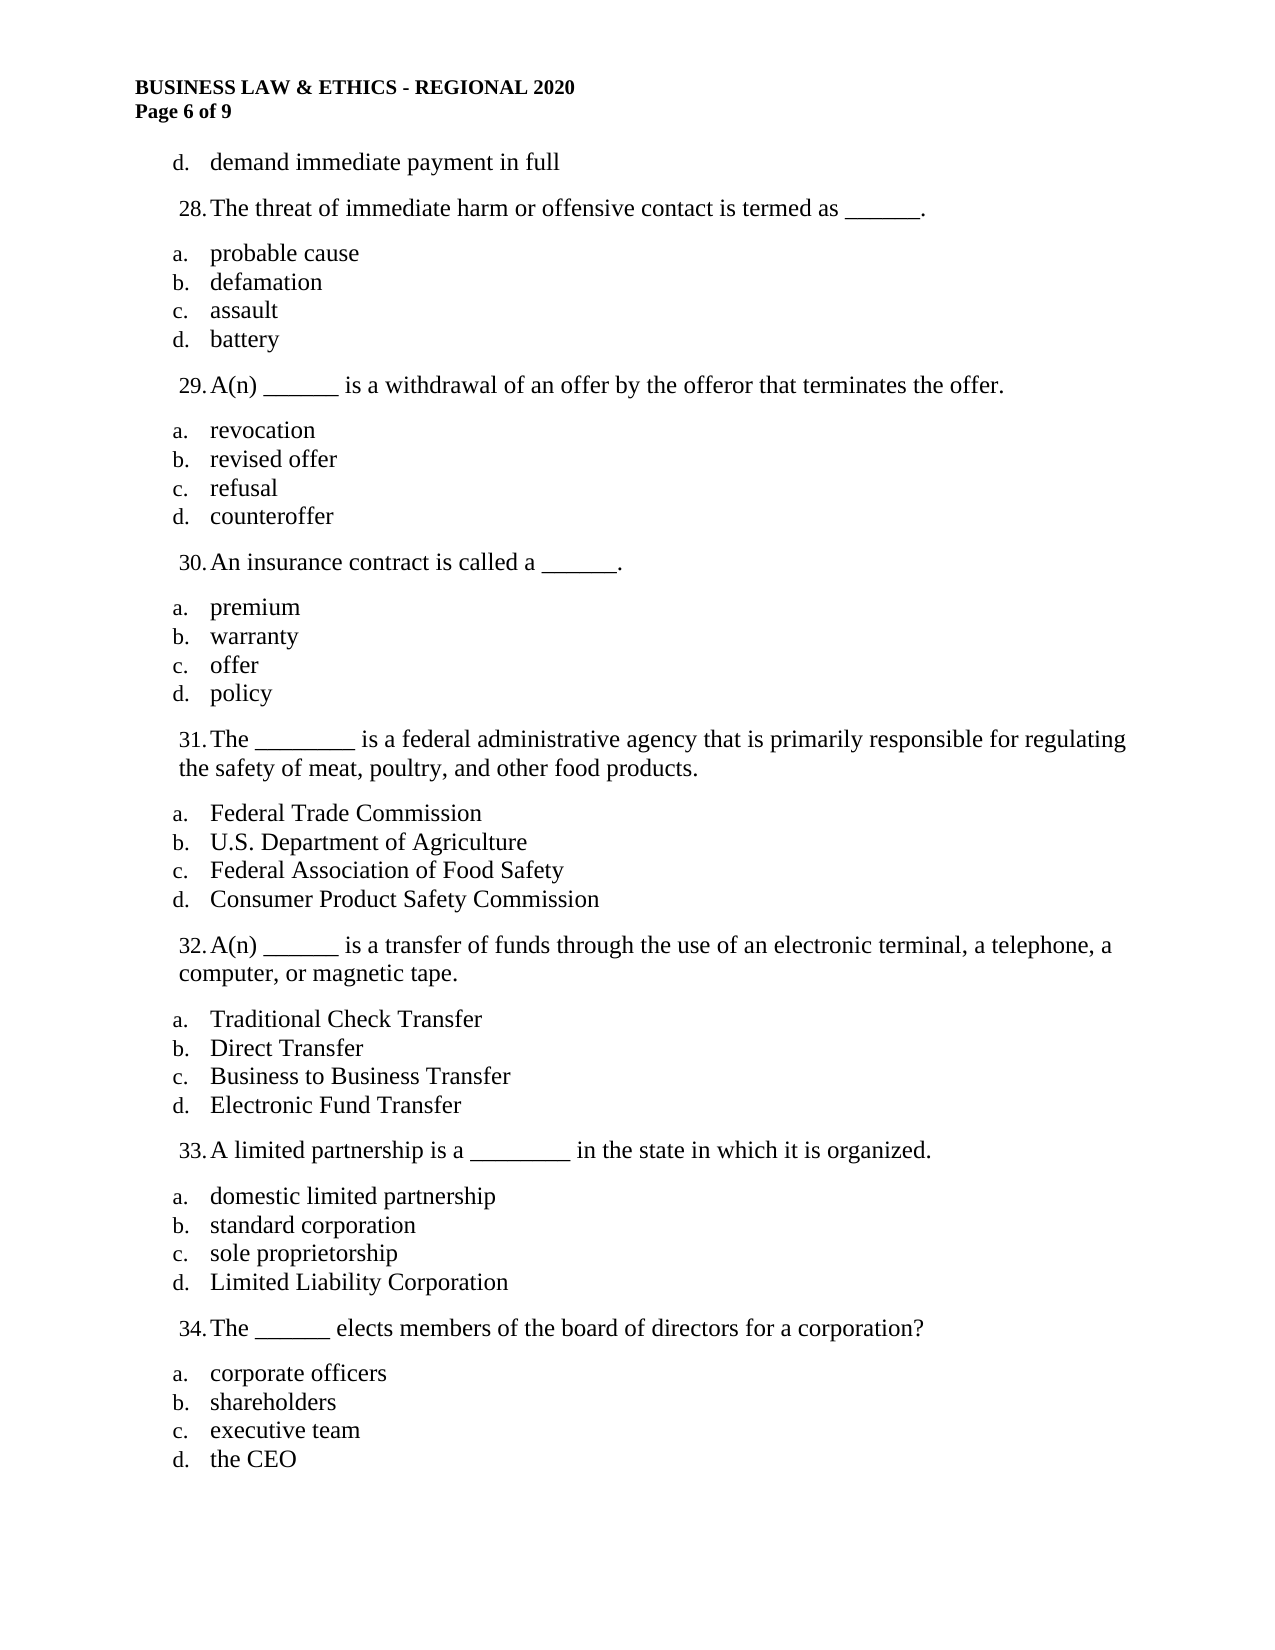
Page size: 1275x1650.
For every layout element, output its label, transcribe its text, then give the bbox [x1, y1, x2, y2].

list the CEO [172, 1444, 1140, 1473]
list Federal Trade Commission [172, 798, 1140, 827]
list The ______ elects members of the board of directors for a corporation? [178, 1313, 1140, 1341]
list domestic limited partnership [172, 1181, 1140, 1210]
list defamation [172, 267, 1140, 296]
list An insurance contract is called a ______. [178, 547, 1140, 576]
list Direct Transfer [172, 1033, 1140, 1061]
list assault [172, 296, 1140, 324]
list counteroffer [172, 501, 1140, 530]
list revised offer [172, 444, 1140, 473]
list Business to Business Transfer [172, 1061, 1140, 1090]
list A limited partnership is a ________ in the state in which it is organized. [178, 1136, 1140, 1164]
list warranty [172, 621, 1140, 650]
list sole proprietorship [172, 1238, 1140, 1267]
list The threat of immediate harm or offensive contact is termed as ______. [178, 193, 1140, 221]
list Consumer Product Safety Commission [172, 884, 1140, 913]
list Limited Liability Corporation [172, 1267, 1140, 1296]
list battery [172, 324, 1140, 353]
list Electronic Fund Transfer [172, 1090, 1140, 1119]
list offer [172, 650, 1140, 678]
list executive team [172, 1416, 1140, 1444]
list premium [172, 592, 1140, 621]
list probable cause [172, 238, 1140, 267]
list shareholders [172, 1387, 1140, 1416]
list revocation [172, 415, 1140, 444]
list refusal [172, 473, 1140, 501]
list Traditional Check Transfer [172, 1004, 1140, 1033]
list demand immediate payment in full [172, 147, 1140, 176]
list corporate officers [172, 1358, 1140, 1387]
list A(n) ______ is a withdrawal of an offer by the offeror that terminates the offer. [178, 370, 1140, 398]
list The ________ is a federal administrative agency that is primarily responsible for regulating the safety of meat, poultry, and other food products. [178, 724, 1140, 781]
list U.S. Department of Agriculture [172, 827, 1140, 856]
list A(n) ______ is a transfer of funds through the use of an electronic terminal, a telephone, a computer, or magnetic tape. [178, 930, 1140, 987]
list policy [172, 678, 1140, 707]
list Federal Association of Food Safety [172, 856, 1140, 884]
list standard corporation [172, 1210, 1140, 1238]
